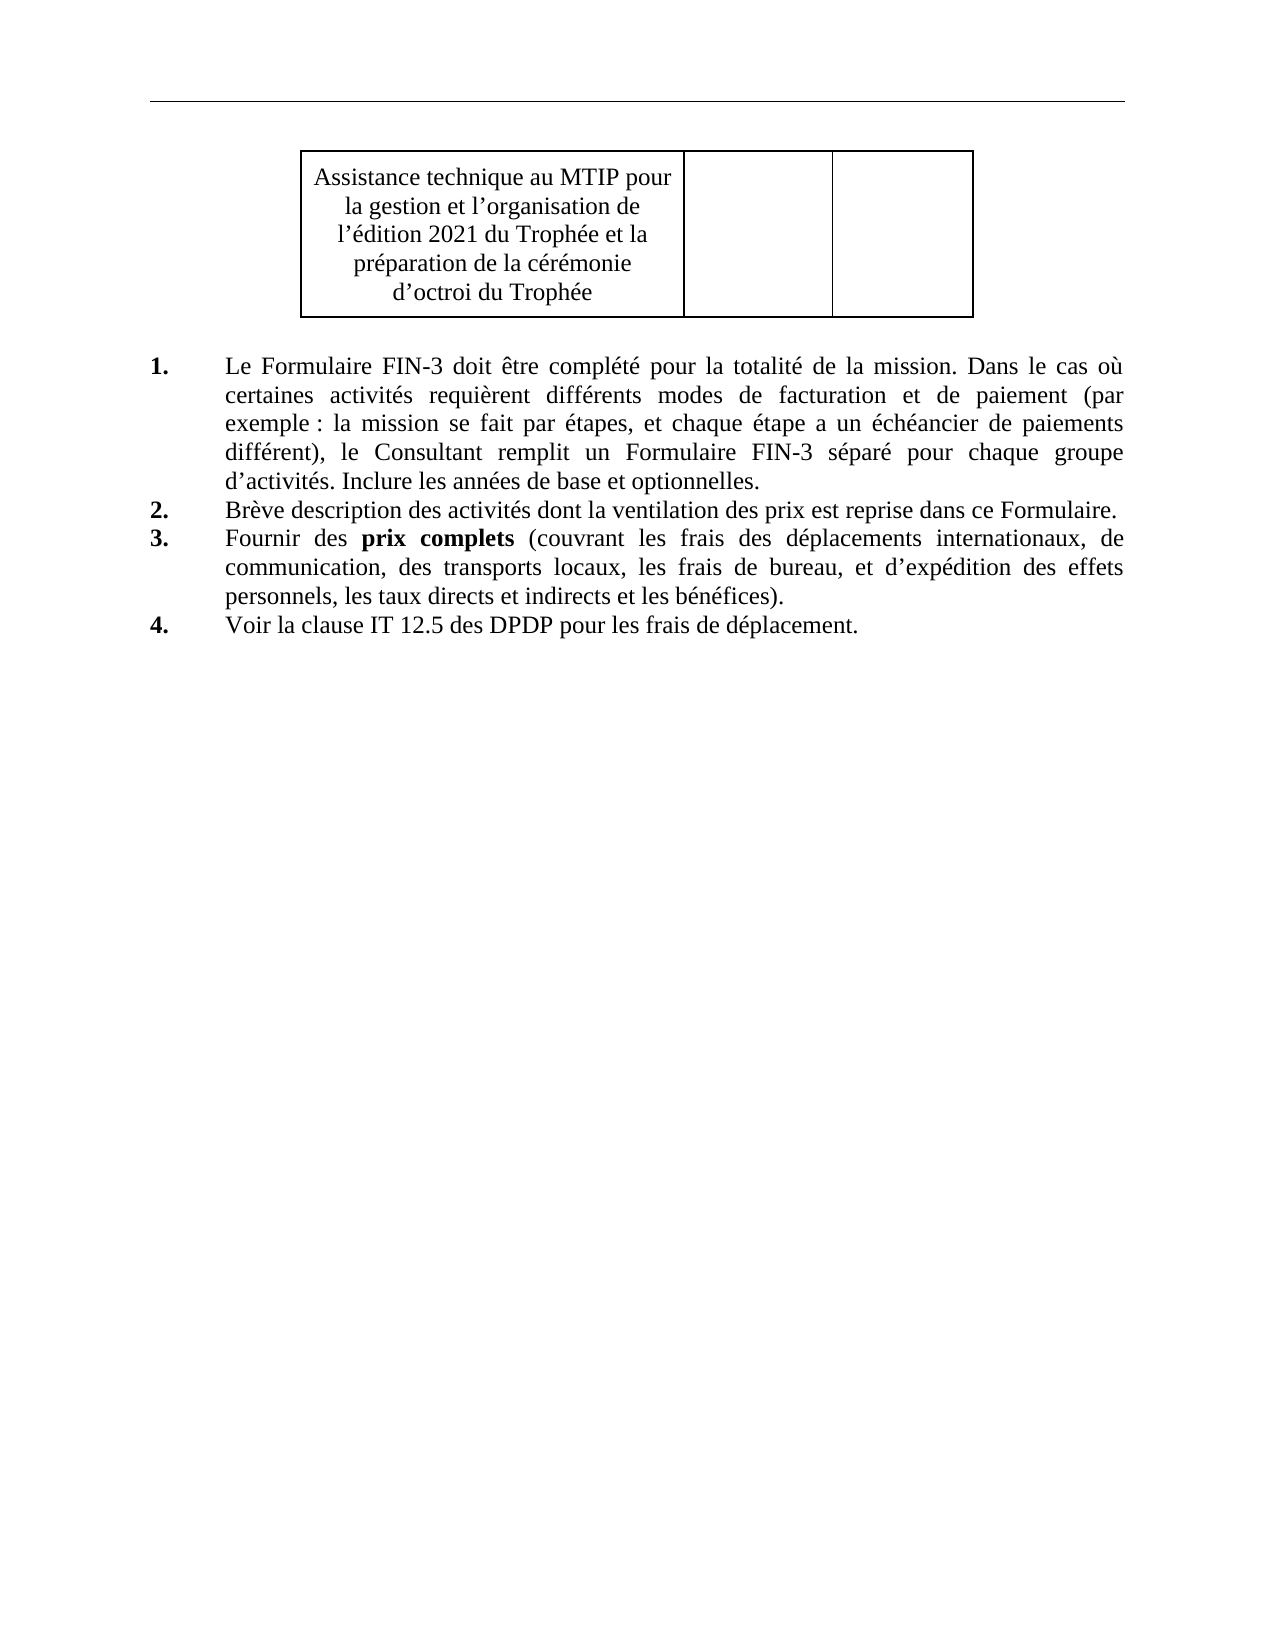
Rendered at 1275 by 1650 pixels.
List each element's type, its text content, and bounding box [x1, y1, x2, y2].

table_cell Assistance technique au MTIP pour la gestion et l’organisation de l’édition 2021 du Trophée et la préparation de la cérémonie d’octroi du Trophée [302, 152, 683, 316]
table_cell [685, 152, 832, 316]
list Brève description des activités dont la ventilation des prix est reprise dans ce Formulaire. [150, 495, 1125, 523]
table_cell [833, 152, 972, 316]
list Voir la clause IT 12.5 des DPDP pour les frais de déplacement. [150, 610, 1125, 638]
list Fournir des prix complets (couvrant les frais des déplacements internationaux, de communication, des transports locaux, les frais de bureau, et d’expédition des effets personnels, les taux directs et indirects et les bénéfices). [150, 523, 1125, 610]
list Le Formulaire FIN-3 doit être complété pour la totalité de la mission. Dans le cas où certaines activités requièrent différents modes de facturation et de paiement (par exemple : la mission se fait par étapes, et chaque étape a un échéancier de paiements différent), le Consultant remplit un Formulaire FIN-3 séparé pour chaque groupe d’activités. Inclure les années de base et optionnelles. [150, 351, 1125, 495]
